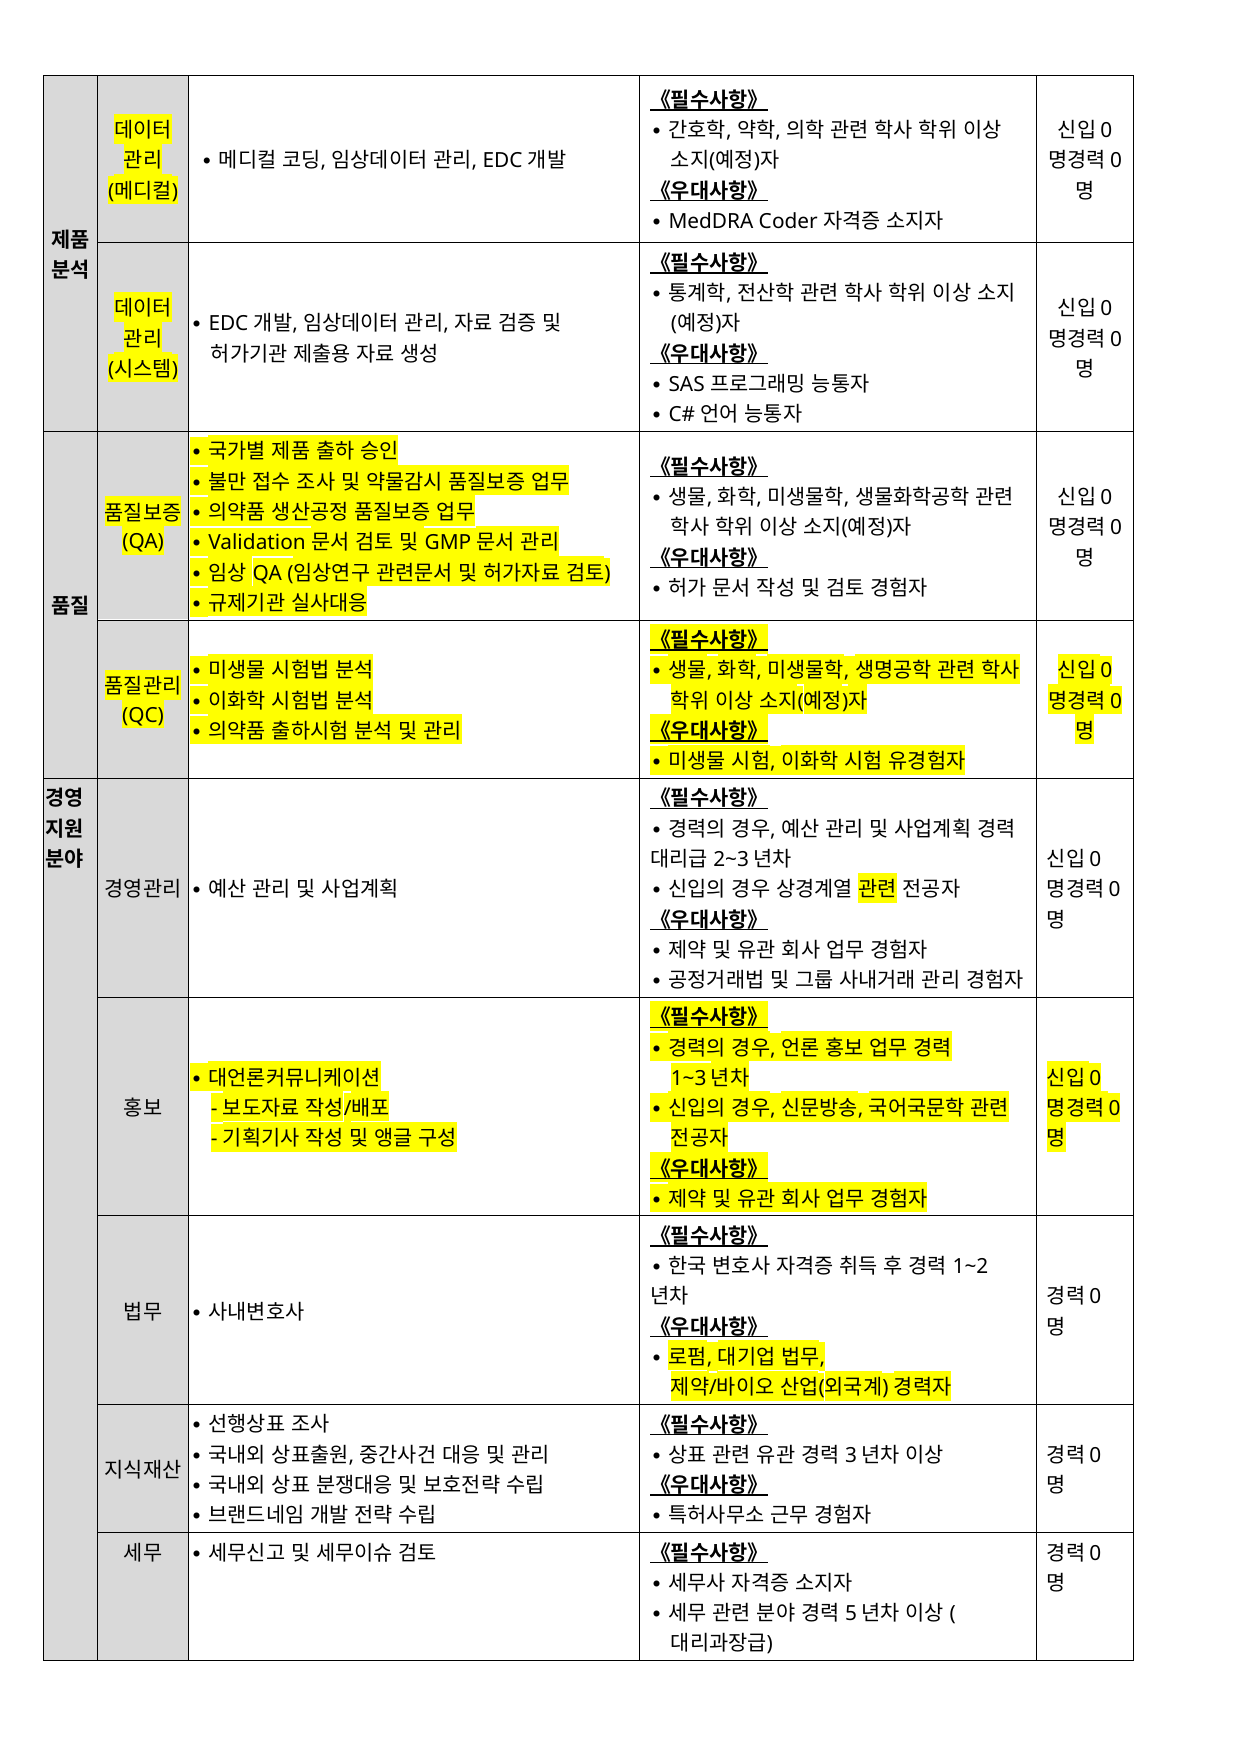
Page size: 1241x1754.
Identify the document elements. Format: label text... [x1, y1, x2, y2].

table_cell 경영지원분야 [44, 779, 97, 1660]
table_cell ∙ 국가별 제품 출하 승인 ∙ 불만 접수 조사 및 약물감시 품질보증 업무 ∙ 의약품 생산공정 품질보증 업무 ∙ Validation 문서 검토 및 GMP 문서 관리 ∙ 임상 QA (임상연구 관련문서 및 허가자료 검토) ∙ 규제기관 실사대응 [189, 432, 639, 619]
table_cell 신입0명경력0명 [1037, 432, 1133, 619]
table_cell 법무 [98, 1216, 188, 1404]
table_cell 경력0명 [1037, 1405, 1133, 1532]
table_cell 《필수사항》 ∙ 경력의 경우, 예산 관리 및 사업계획 경력 대리급 2~3년차 ∙ 신입의 경우 상경계열 관련 전공자 《우대사항》 ∙ 제약 및 유관 회사 업무 경험자 ∙ 공정거래법 및 그룹 사내거래 관리 경험자 [640, 779, 1036, 997]
table_cell 경력0명 [1037, 1533, 1133, 1660]
table_cell ∙ 메디컬 코딩, 임상데이터 관리, EDC 개발 [189, 76, 639, 242]
table_cell 데이터 관리 (시스템) [98, 243, 188, 431]
table_cell 《필수사항》 ∙ 생물, 화학, 미생물학, 생명공학 관련 학사 학위 이상 소지(예정)자 《우대사항》 ∙ 미생물 시험, 이화학 시험 유경험자 [640, 621, 1036, 778]
table_cell 신입0명경력0명 [1037, 621, 1133, 778]
table_cell 경영관리 [98, 779, 188, 997]
table_cell ∙ 미생물 시험법 분석 ∙ 이화학 시험법 분석 ∙ 의약품 출하시험 분석 및 관리 [189, 621, 639, 778]
table_cell 신입0명경력0명 [1037, 779, 1133, 997]
table_cell 신입0명경력0명 [1037, 76, 1133, 242]
table_cell 경력0명 [1037, 1216, 1133, 1404]
table_cell 품질 [44, 432, 97, 778]
table_cell 품질관리 (QC) [98, 621, 188, 778]
table_cell 《필수사항》 ∙ 상표 관련 유관 경력 3년차 이상 《우대사항》 ∙ 특허사무소 근무 경험자 [640, 1405, 1036, 1532]
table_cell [640, 1533, 1036, 1660]
table_cell 《필수사항》 ∙ 경력의 경우, 언론 홍보 업무 경력 1~3년차 ∙ 신입의 경우, 신문방송, 국어국문학 관련 전공자 《우대사항》 ∙ 제약 및 유관 회사 업무 경험자 [640, 998, 1036, 1215]
table_cell 신입0명경력0명 [1037, 243, 1133, 431]
table_cell 《필수사항》 ∙ 간호학, 약학, 의학 관련 학사 학위 이상 소지(예정)자 《우대사항》 ∙ MedDRA Coder 자격증 소지자 [640, 76, 1036, 242]
table_cell ∙ 세무신고 및 세무이슈 검토 [189, 1533, 639, 1660]
table_cell 《필수사항》 ∙ 한국 변호사 자격증 취득 후 경력 1~2년차 《우대사항》 ∙ 로펌, 대기업 법무, 제약/바이오 산업(외국계) 경력자 [640, 1216, 1036, 1404]
table_cell 신입0명경력0명 [1037, 998, 1133, 1215]
table_cell 세무 [98, 1533, 188, 1660]
table_cell ∙ 대언론커뮤니케이션 - 보도자료 작성/배포 - 기획기사 작성 및 앵글 구성 [189, 998, 639, 1215]
table_cell 품질보증 (QA) [98, 432, 188, 619]
table_cell 《필수사항》 ∙ 생물, 화학, 미생물학, 생물화학공학 관련 학사 학위 이상 소지(예정)자 《우대사항》 ∙ 허가 문서 작성 및 검토 경험자 [640, 432, 1036, 619]
table_cell 《필수사항》 ∙ 통계학, 전산학 관련 학사 학위 이상 소지(예정)자 《우대사항》 ∙ SAS 프로그래밍 능통자 ∙ C# 언어 능통자 [640, 243, 1036, 431]
table_cell ∙ EDC 개발, 임상데이터 관리, 자료 검증 및 허가기관 제출용 자료 생성 [189, 243, 639, 431]
table_cell ∙ 예산 관리 및 사업계획 [189, 779, 639, 997]
table_cell 데이터 관리 (메디컬) [98, 76, 188, 242]
table_cell 지식재산 [98, 1405, 188, 1532]
table_cell 제품 분석 [44, 76, 97, 431]
table_cell ∙ 사내변호사 [189, 1216, 639, 1404]
table_cell 홍보 [98, 998, 188, 1215]
table_cell ∙ 선행상표 조사 ∙ 국내외 상표출원, 중간사건 대응 및 관리 ∙ 국내외 상표 분쟁대응 및 보호전략 수립 ∙ 브랜드네임 개발 전략 수립 [189, 1405, 639, 1532]
